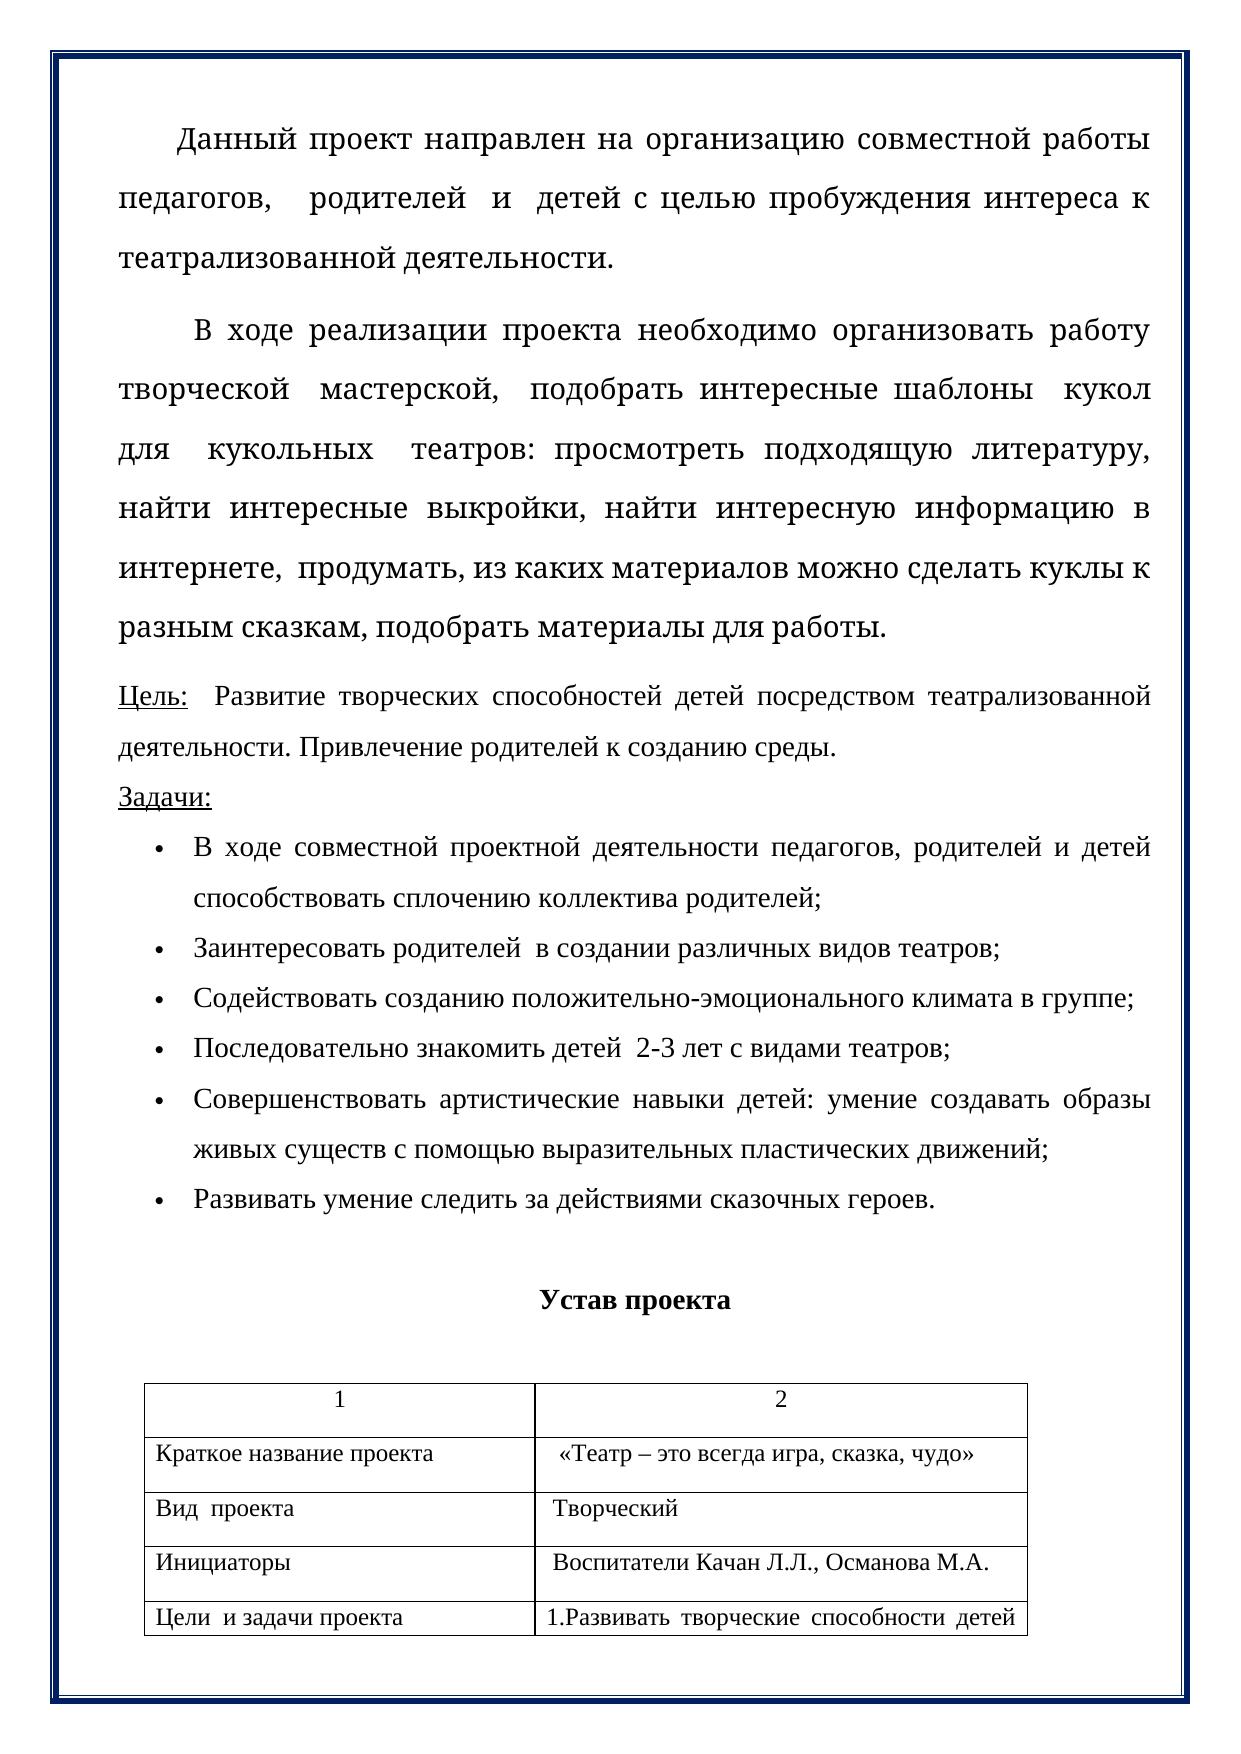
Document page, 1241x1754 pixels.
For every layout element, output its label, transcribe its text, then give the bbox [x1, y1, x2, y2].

text Данный проект направлен на организацию совместной работы педагогов, родителей и детей с целью пробуждения интереса к театрализованной деятельности. [118, 118, 1152, 277]
table_cell Вид проекта [145, 1493, 534, 1546]
text В ходе реализации проекта необходимо организовать работу творческой мастерской, подобрать интересные шаблоны кукол для кукольных театров: просмотреть подходящую литературу, найти интересные выкройки, найти интересную информацию в интернете, продумать, из каких материалов можно сделать куклы к разным сказкам, подобрать материалы для работы. [118, 309, 1152, 646]
table_header 2 [536, 1384, 1027, 1437]
list В ходе совместной проектной деятельности педагогов, родителей и детей способствовать сплочению коллектива родителей; [156, 829, 1152, 913]
table_cell Творческий [536, 1493, 1027, 1546]
table_cell Краткое название проекта [145, 1438, 534, 1492]
list Развивать умение следить за действиями сказочных героев. [156, 1182, 1152, 1215]
list Совершенствовать артистические навыки детей: умение создавать образы живых существ с помощью выразительных пластических движений; [156, 1081, 1152, 1165]
text Задачи: [118, 779, 1152, 813]
table_cell «Театр – это всегда игра, сказка, чудо» [536, 1438, 1027, 1492]
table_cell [145, 1602, 534, 1635]
table_cell Воспитатели Качан Л.Л., Османова М.А. [536, 1547, 1027, 1601]
table_header 1 [145, 1384, 534, 1437]
table_cell Инициаторы [145, 1547, 534, 1601]
list Заинтересовать родителей в создании различных видов театров; [156, 930, 1152, 963]
text Цель: Развитие творческих способностей детей посредством театрализованной деятельности. Привлечение родителей к созданию среды. [118, 678, 1152, 762]
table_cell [536, 1602, 1027, 1635]
text Устав проекта [118, 1282, 1152, 1316]
list Содействовать созданию положительно-эмоционального климата в группе; [156, 980, 1152, 1014]
list Последовательно знакомить детей 2-3 лет с видами театров; [156, 1031, 1152, 1064]
